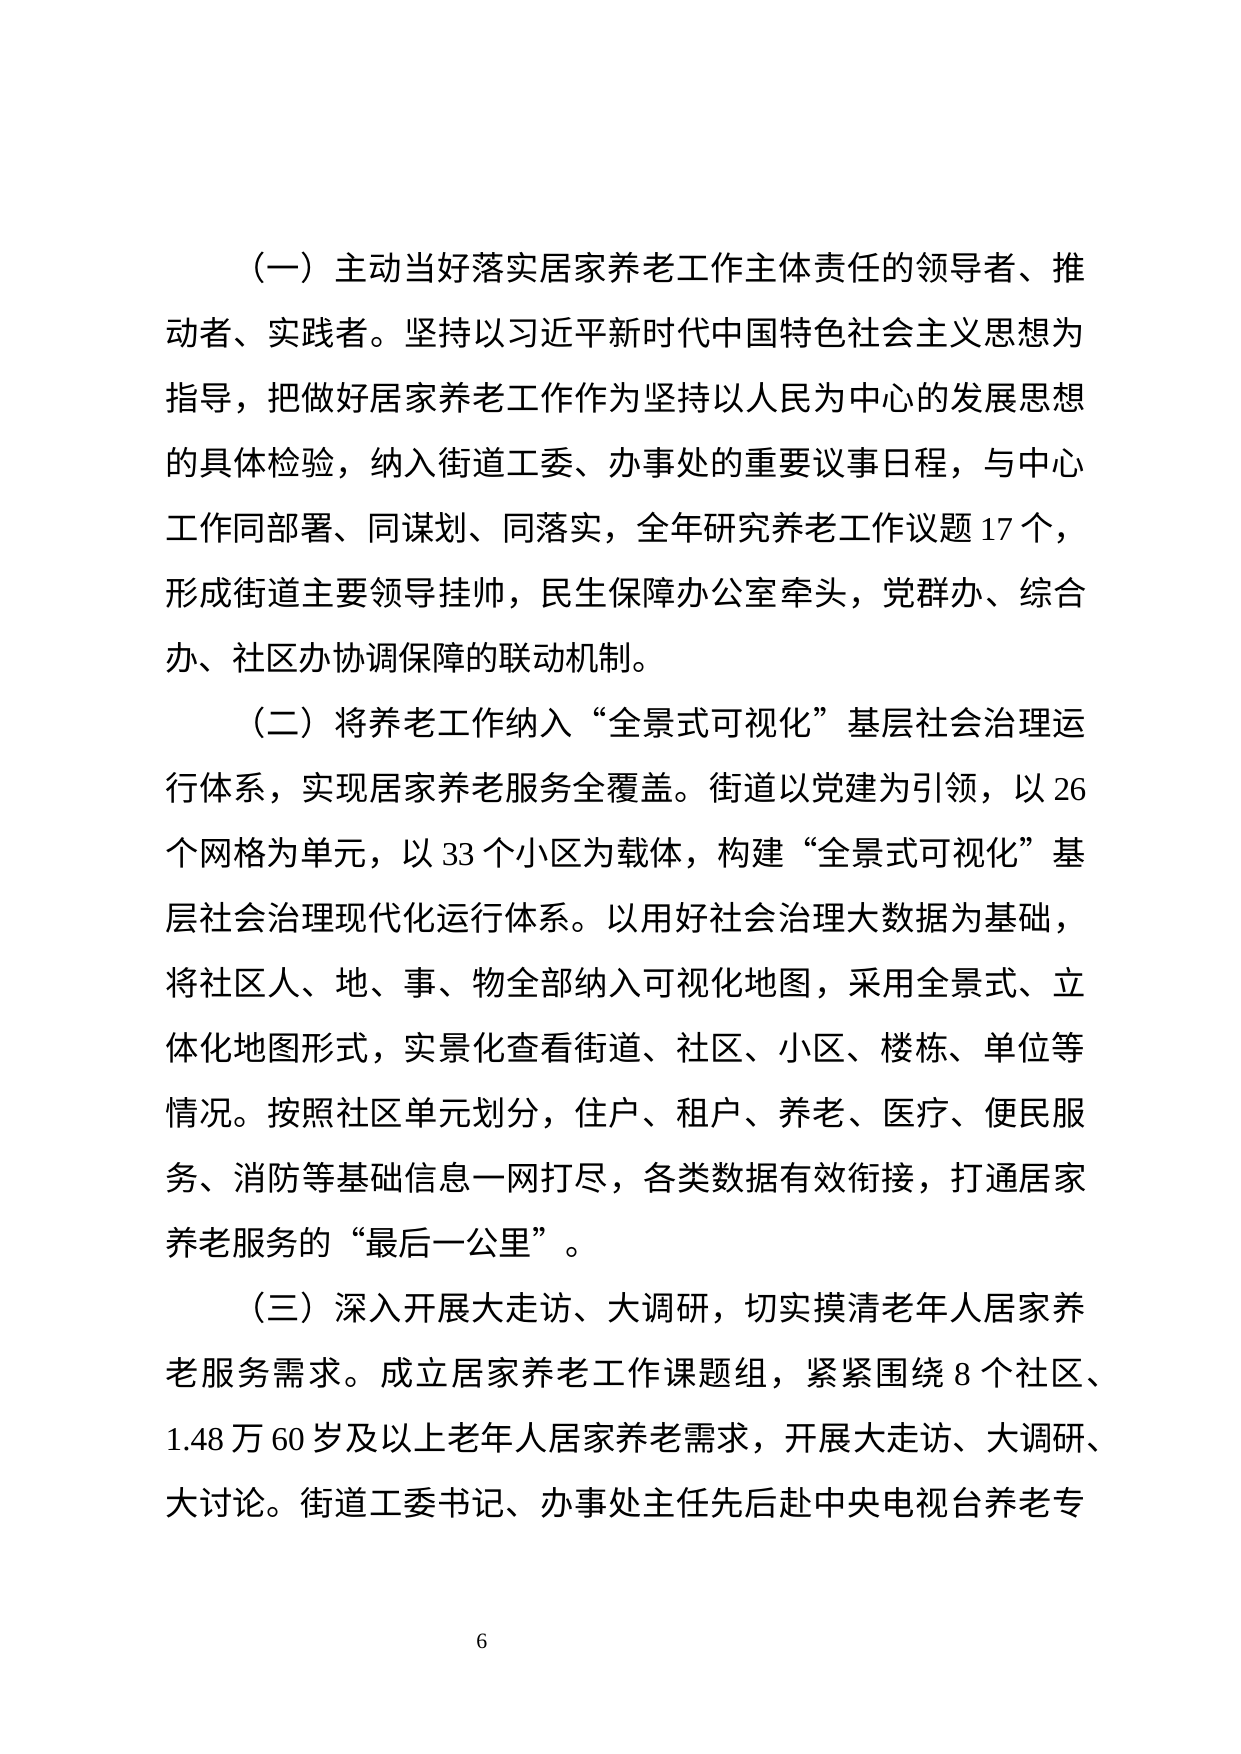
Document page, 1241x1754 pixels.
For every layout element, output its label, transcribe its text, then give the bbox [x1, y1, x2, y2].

list （一）主动当好落实居家养老工作主体责任的领导者、推动者、实践者。坚持以习近平新时代中国特色社会主义思想为指导，把做好居家养老工作作为坚持以人民为中心的发展思想的具体检验，纳入街道工委、办事处的重要议事日程，与中心工作同部署、同谋划、同落实，全年研究养老工作议题17个，形成街道主要领导挂帅，民生保障办公室牵头，党群办、综合办、社区办协调保障的联动机制。 [165, 233, 1087, 688]
text （二）将养老工作纳入“全景式可视化”基层社会治理运行体系，实现居家养老服务全覆盖。街道以党建为引领，以26个网格为单元，以33个小区为载体，构建“全景式可视化”基层社会治理现代化运行体系。以用好社会治理大数据为基础，将社区人、地、事、物全部纳入可视化地图，采用全景式、立体化地图形式，实景化查看街道、社区、小区、楼栋、单位等情况。按照社区单元划分，住户、租户、养老、医疗、便民服务、消防等基础信息一网打尽，各类数据有效衔接，打通居家养老服务的“最后一公里”。 [165, 688, 1087, 1273]
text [165, 1273, 1087, 1533]
